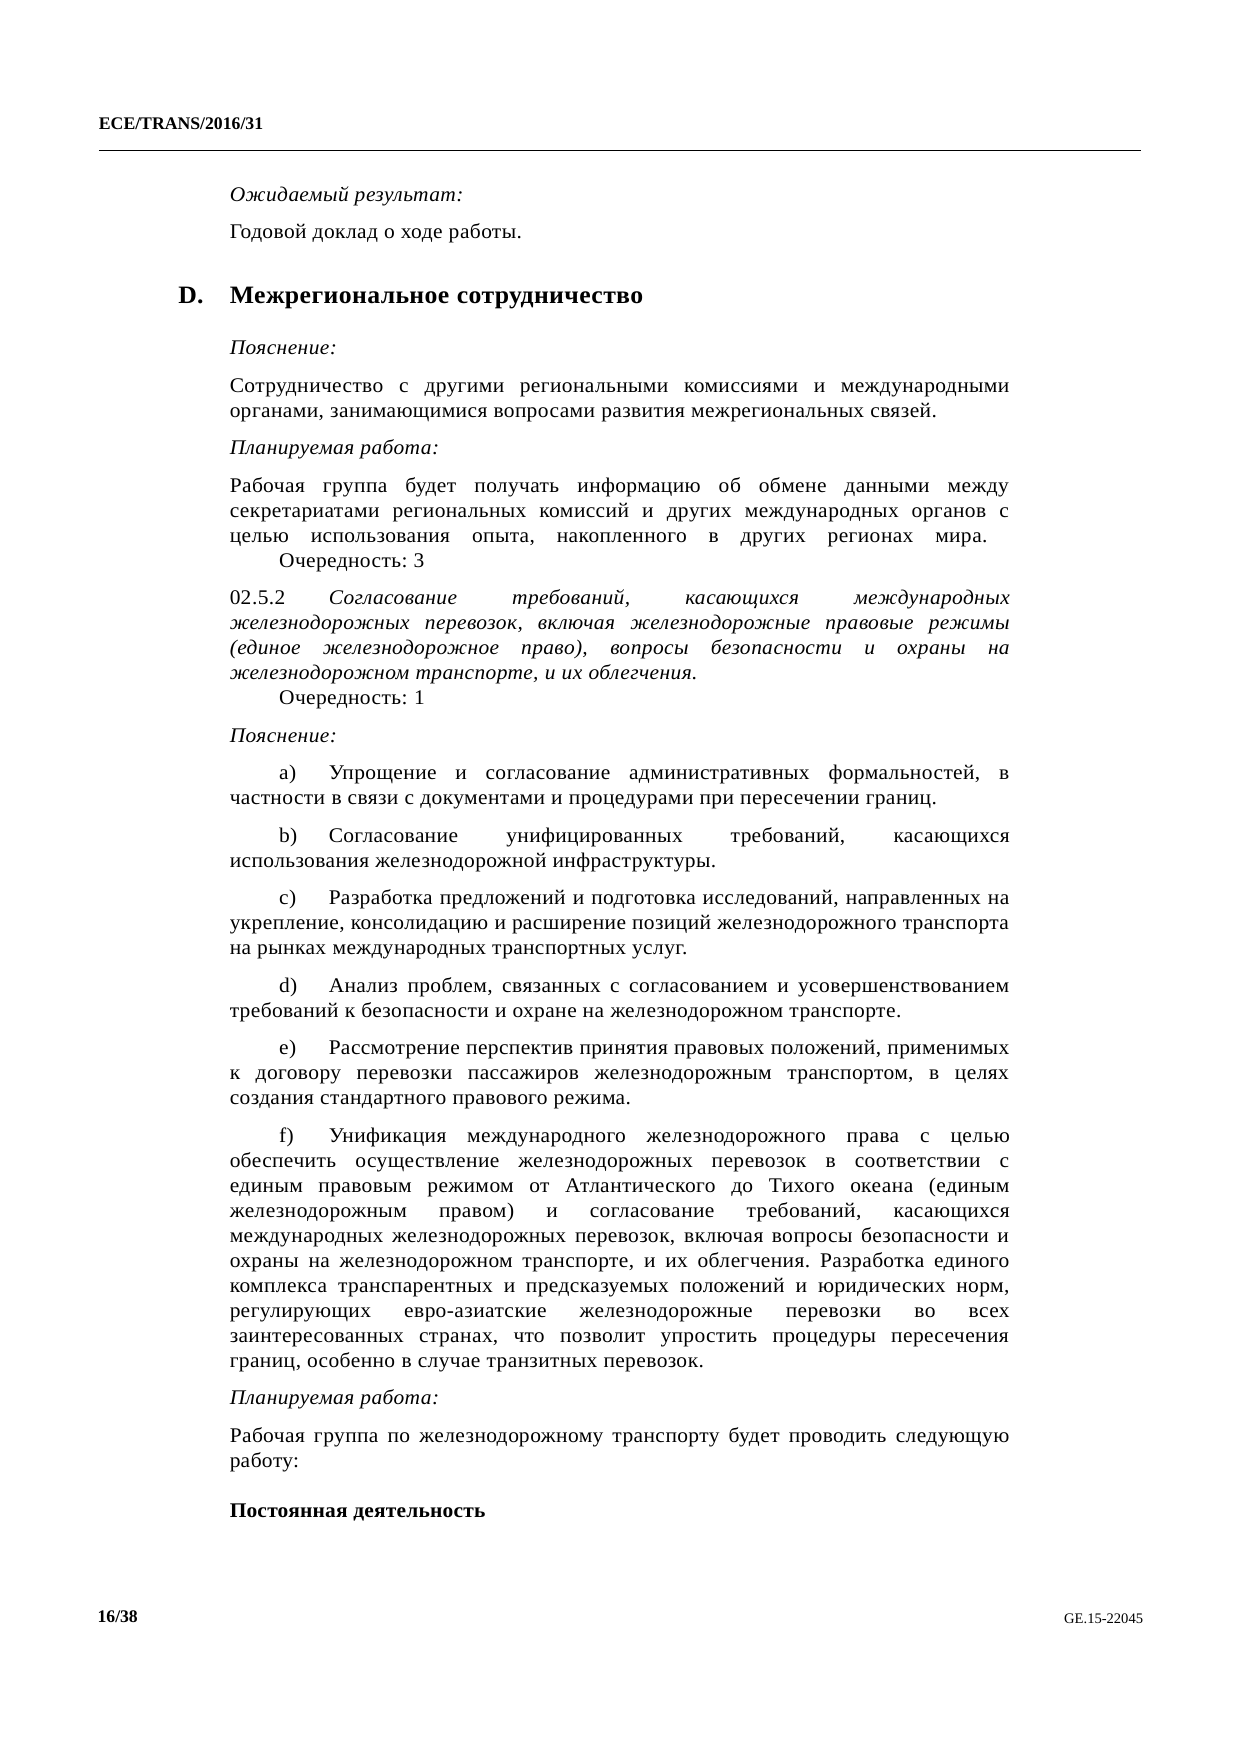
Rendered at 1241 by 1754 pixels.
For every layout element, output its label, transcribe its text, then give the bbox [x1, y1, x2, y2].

text Рабочая группа по железнодорожному транспорту будет проводить следующую работу: [229, 1422, 1011, 1472]
text d) Анализ проблем, связанных с согласованием и усовершенствованием требований к безопасности и охране на железнодорожном транспорте. [229, 972, 1011, 1022]
text Планируемая работа: [229, 434, 1011, 459]
text Постоянная деятельность [97, 1497, 1011, 1522]
text Пояснение: [229, 334, 1011, 359]
text e) Рассмотрение перспектив принятия правовых положений, применимых к договору перевозки пассажиров железнодорожным транспортом, в целях создания стандартного правового режима. [229, 1034, 1011, 1109]
text a) Упрощение и согласование административных формальностей, в частности в связи с документами и процедурами при пересечении границ. [229, 759, 1011, 809]
text Рабочая группа будет получать информацию об обмене данными между секретариатами региональных комиссий и других международных органов с целью использования опыта, накопленного в других регионах мира. Очередность: 3 [229, 472, 1011, 572]
text f) Унификация международного железнодорожного права с целью обеспечить осуществление железнодорожных перевозок в соответствии с единым правовым режимом от Атлантического до Тихого океана (единым железнодорожным правом) и согласование требований, касающихся международных железнодорожных перевозок, включая вопросы безопасности и охраны на железнодорожном транспорте, и их облегчения. Разработка единого комплекса транспарентных и предсказуемых положений и юридических норм, регулирующих евро-азиатские железнодорожные перевозки во всех заинтересованных странах, что позволит упростить процедуры пересечения границ, особенно в случае транзитных перевозок. [229, 1122, 1011, 1372]
text Планируемая работа: [229, 1384, 1011, 1409]
text Ожидаемый результат: [229, 181, 1011, 206]
text Годовой доклад о ходе работы. [229, 219, 1011, 244]
text b) Согласование унифицированных требований, касающихся использования железнодорожной инфраструктуры. [229, 822, 1011, 872]
text c) Разработка предложений и подготовка исследований, направленных на укрепление, консолидацию и расширение позиций железнодорожного транспорта на рынках международных транспортных услуг. [229, 884, 1011, 959]
text Сотрудничество с другими региональными комиссиями и международными органами, занимающимися вопросами развития межрегиональных связей. [229, 372, 1011, 422]
text D. Межрегиональное сотрудничество [97, 281, 1011, 309]
text Пояснение: [229, 722, 1011, 747]
text 02.5.2 Согласование требований, касающихся международных железнодорожных перевозок, включая железнодорожные правовые режимы (единое железнодорожное право), вопросы безопасности и охраны на железнодорожном транспорте, и их облегчения. Очередность: 1 [229, 584, 1011, 709]
